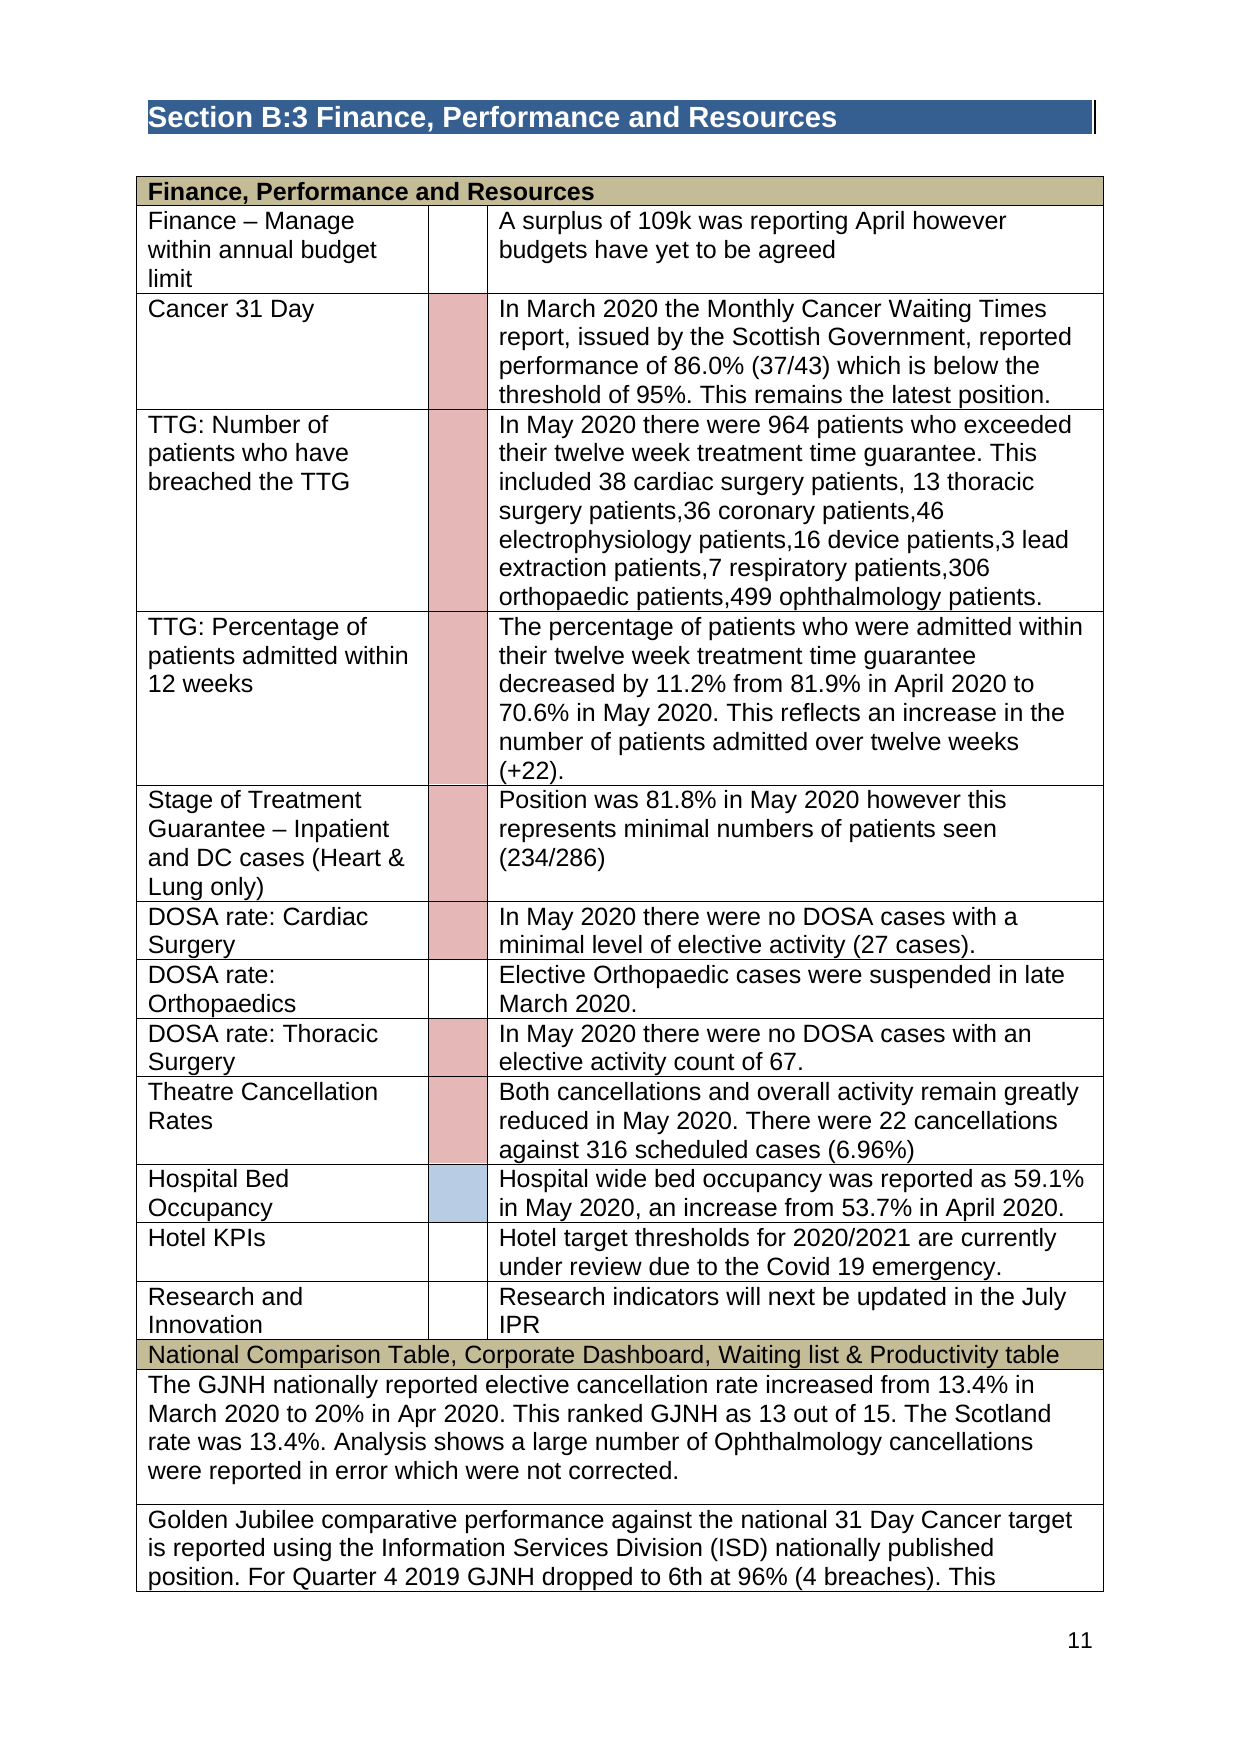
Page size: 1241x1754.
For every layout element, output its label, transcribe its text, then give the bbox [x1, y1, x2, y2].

table_cell [429, 410, 487, 611]
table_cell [137, 1505, 1103, 1591]
table_cell [429, 1077, 487, 1163]
table_cell DOSA rate: Cardiac Surgery [137, 902, 428, 959]
table_cell Hospital Bed Occupancy [137, 1165, 428, 1222]
table_cell TTG: Percentage of patients admitted within 12 weeks [137, 612, 428, 784]
table_cell In May 2020 there were 964 patients who exceeded their twelve week treatment time guarantee. This included 38 cardiac surgery patients, 13 thoracic surgery patients,36 coronary patients,46 electrophysiology patients,16 device patients,3 lead extraction patients,7 respiratory patients,306 orthopaedic patients,499 ophthalmology patients. [488, 410, 1103, 611]
table_cell [429, 612, 487, 784]
table_cell Both cancellations and overall activity remain greatly reduced in May 2020. There were 22 cancellations against 316 scheduled cases (6.96%) [488, 1077, 1103, 1163]
table_cell [429, 1019, 487, 1076]
subtitle Section B:3 Finance, Performance and Resources [148, 100, 1092, 134]
table_cell [429, 902, 487, 959]
table_cell Research and Innovation [137, 1282, 428, 1339]
table_cell The GJNH nationally reported elective cancellation rate increased from 13.4% in March 2020 to 20% in Apr 2020. This ranked GJNH as 13 out of 15. The Scotland rate was 13.4%. Analysis shows a large number of Ophthalmology cancellations were reported in error which were not corrected. [137, 1370, 1103, 1504]
table_cell Finance – Manage within annual budget limit [137, 206, 428, 293]
table_cell In May 2020 there were no DOSA cases with a minimal level of elective activity (27 cases). [488, 902, 1103, 959]
table_cell Cancer 31 Day [137, 294, 428, 409]
table_cell In March 2020 the Monthly Cancer Waiting Times report, issued by the Scottish Government, reported performance of 86.0% (37/43) which is below the threshold of 95%. This remains the latest position. [488, 294, 1103, 409]
table_cell Hotel KPIs [137, 1223, 428, 1281]
table_cell The percentage of patients who were admitted within their twelve week treatment time guarantee decreased by 11.2% from 81.9% in April 2020 to 70.6% in May 2020. This reflects an increase in the number of patients admitted over twelve weeks (+22). [488, 612, 1103, 784]
table_cell [429, 206, 487, 293]
table_cell A surplus of 109k was reporting April however budgets have yet to be agreed [488, 206, 1103, 293]
table_cell DOSA rate: Thoracic Surgery [137, 1019, 428, 1076]
table_cell [429, 1165, 487, 1222]
table_cell [429, 1223, 487, 1281]
table_cell National Comparison Table, Corporate Dashboard, Waiting list & Productivity table [137, 1340, 1103, 1369]
table_cell Stage of Treatment Guarantee – Inpatient and DC cases (Heart & Lung only) [137, 786, 428, 901]
table_cell Research indicators will next be updated in the July IPR [488, 1282, 1103, 1339]
table_cell [429, 1282, 487, 1339]
table_cell [429, 786, 487, 901]
table_cell Theatre Cancellation Rates [137, 1077, 428, 1163]
table_cell [429, 294, 487, 409]
table_cell Hotel target thresholds for 2020/2021 are currently under review due to the Covid 19 emergency. [488, 1223, 1103, 1281]
table_cell Hospital wide bed occupancy was reported as 59.1% in May 2020, an increase from 53.7% in April 2020. [488, 1165, 1103, 1222]
table_header Finance, Performance and Resources [137, 177, 1103, 205]
table_cell Position was 81.8% in May 2020 however this represents minimal numbers of patients seen (234/286) [488, 786, 1103, 901]
table_cell TTG: Number of patients who have breached the TTG [137, 410, 428, 611]
table_cell DOSA rate: Orthopaedics [137, 960, 428, 1018]
table_cell In May 2020 there were no DOSA cases with an elective activity count of 67. [488, 1019, 1103, 1076]
table_cell [429, 960, 487, 1018]
table_cell Elective Orthopaedic cases were suspended in late March 2020. [488, 960, 1103, 1018]
